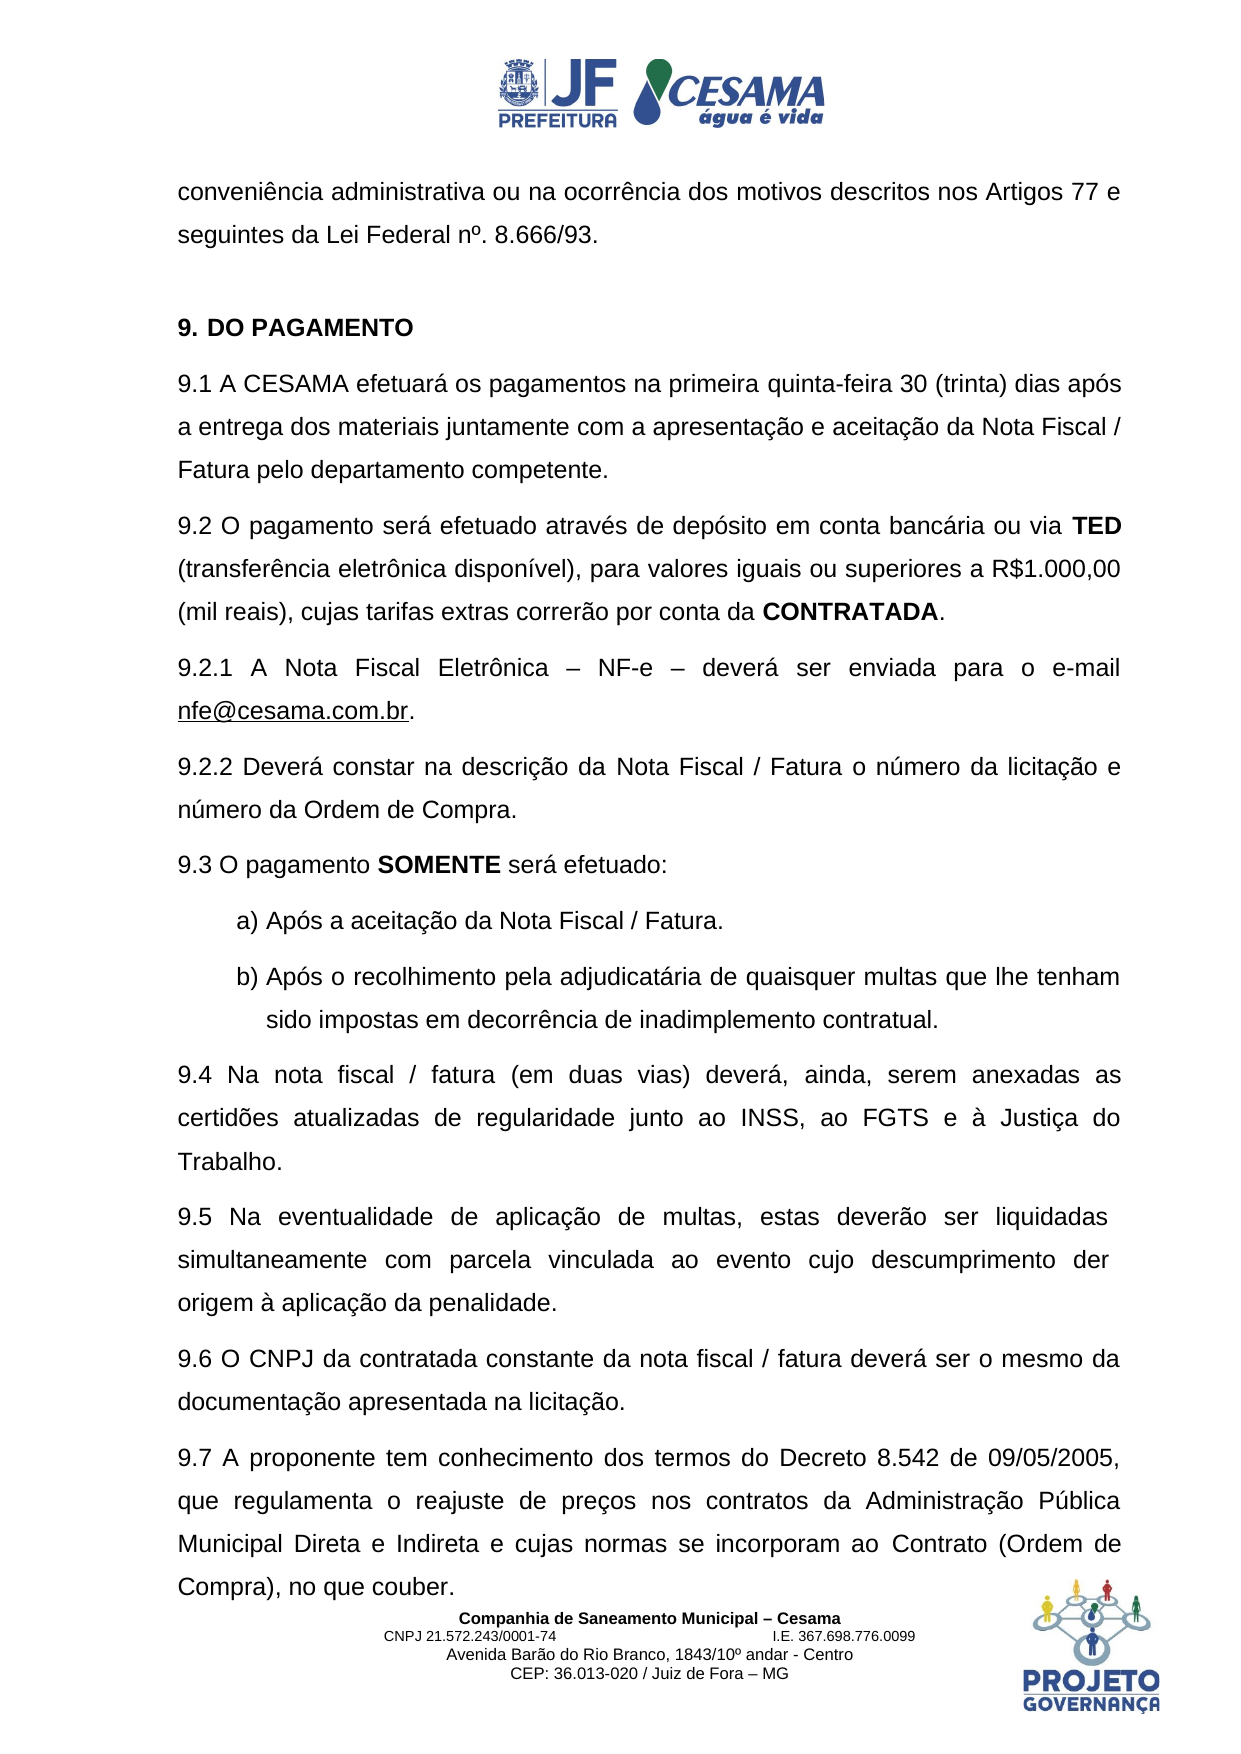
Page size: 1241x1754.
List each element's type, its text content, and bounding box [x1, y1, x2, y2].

text 9.2.1 A Nota Fiscal Eletrônica – NF-e – deverá ser enviada para o e-mail nfe@cesama.com.br. [177, 653, 1122, 725]
text 9.5 Na eventualidade de aplicação de multas, estas deverão ser liquidadas simultaneamente com parcela vinculada ao evento cujo descumprimento der origem à aplicação da penalidade. [177, 1202, 1110, 1317]
text 9.4 Na nota fiscal / fatura (em duas vias) deverá, ainda, serem anexadas as certidões atualizadas de regularidade junto ao INSS, ao FGTS e à Justiça do Trabalho. [177, 1060, 1122, 1175]
picture [1023, 1579, 1160, 1714]
text b) Após o recolhimento pela adjudicatária de quaisquer multas que lhe tenham sido impostas em decorrência de inadimplemento contratual. [236, 962, 1122, 1033]
list DO PAGAMENTO [177, 313, 1122, 342]
text 9.6 O CNPJ da contratada constante da nota fiscal / fatura deverá ser o mesmo da documentação apresentada na licitação. [177, 1344, 1122, 1416]
picture [497, 59, 825, 128]
text 9.2.2 Deverá constar na descrição da Nota Fiscal / Fatura o número da licitação e número da Ordem de Compra. [177, 752, 1122, 823]
text 9.2 O pagamento será efetuado através de depósito em conta bancária ou via TED (transferência eletrônica disponível), para valores iguais ou superiores a R$1.000,00 (mil reais), cujas tarifas extras correrão por conta da CONTRATADA. [177, 511, 1122, 626]
text 9.7 A proponente tem conhecimento dos termos do Decreto 8.542 de 09/05/2005, que regulamenta o reajuste de preços nos contratos da Administração Pública Municipal Direta e Indireta e cujas normas se incorporam ao Contrato (Ordem de Compra), no que couber. [177, 1443, 1122, 1601]
text a) Após a aceitação da Nota Fiscal / Fatura. [236, 906, 1122, 935]
text 9.3 O pagamento SOMENTE será efetuado: [177, 850, 1122, 879]
text 9.1 A CESAMA efetuará os pagamentos na primeira quinta-feira 30 (trinta) dias após a entrega dos materiais juntamente com a apresentação e aceitação da Nota Fiscal / Fatura pelo departamento competente. [177, 369, 1122, 484]
